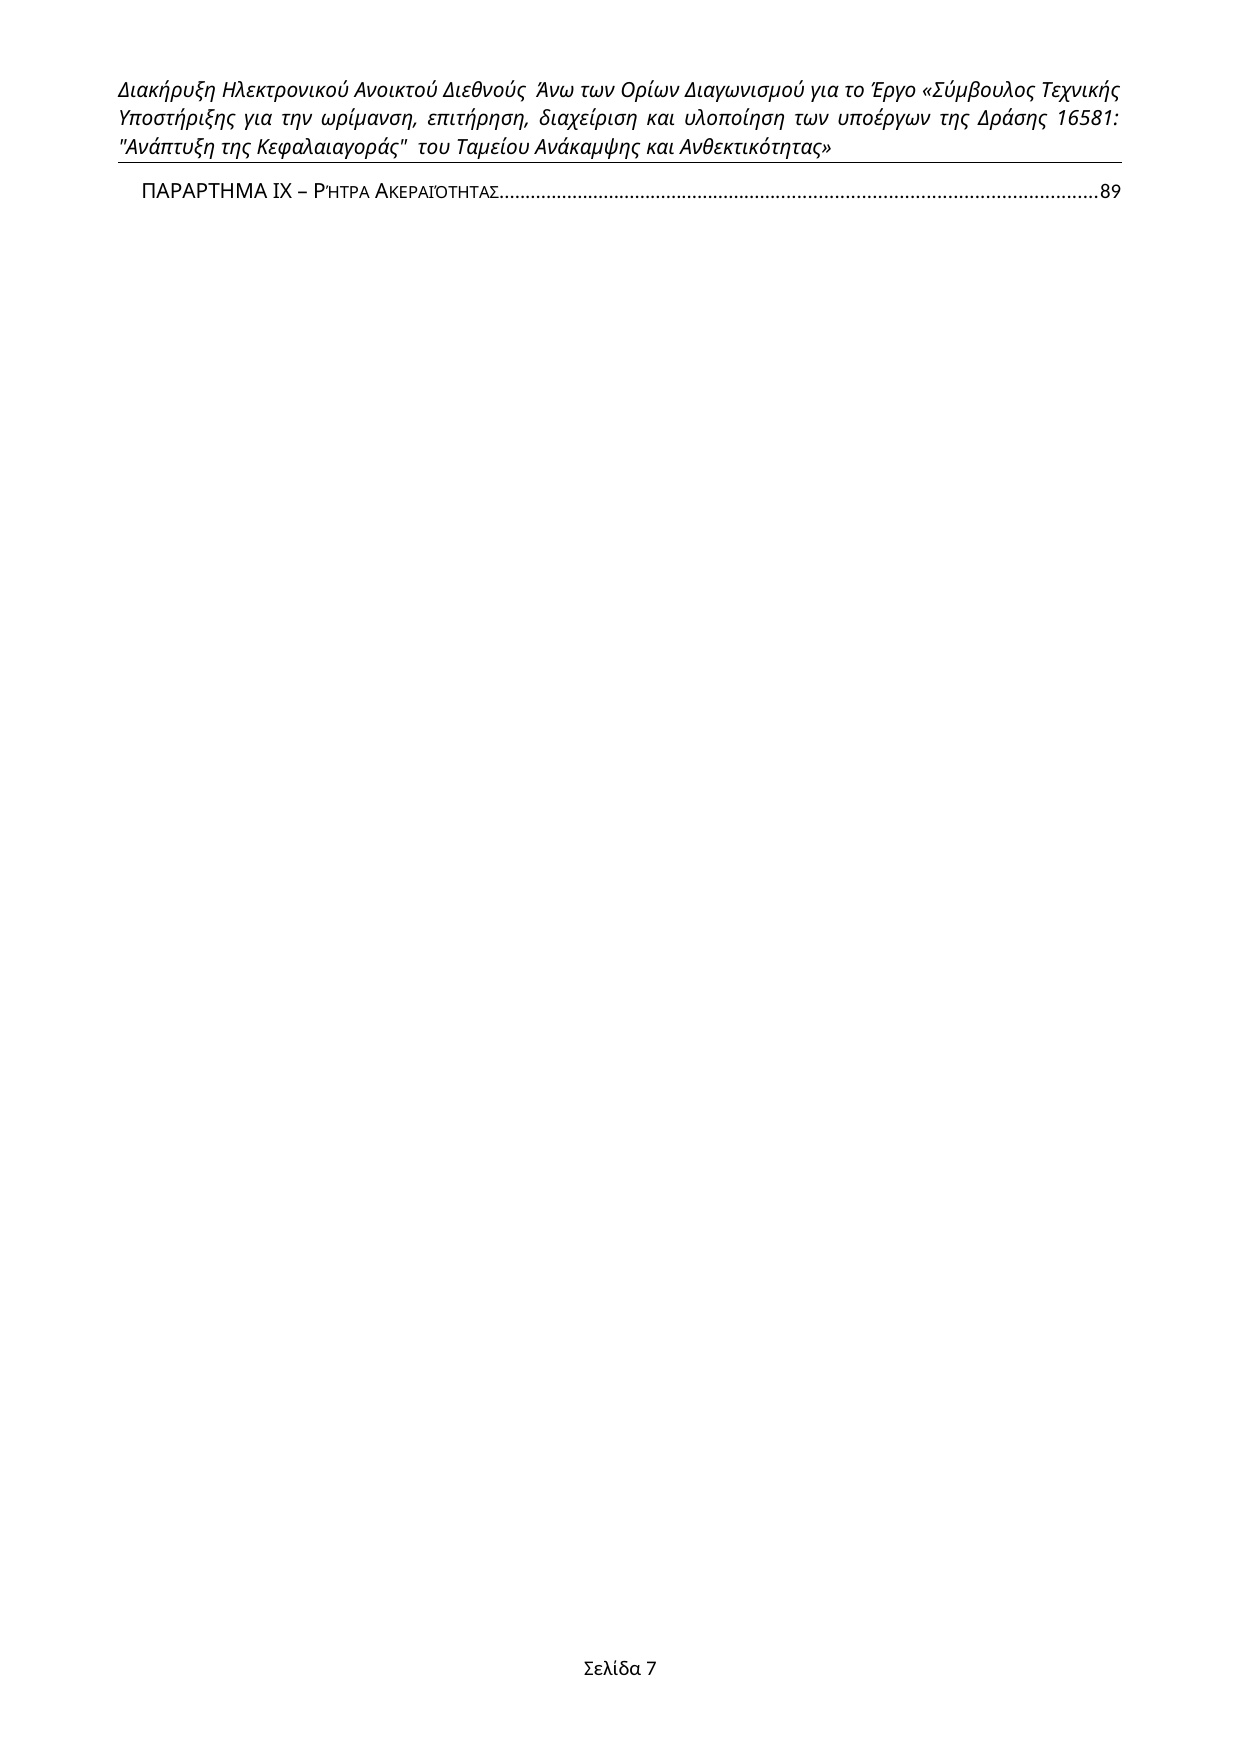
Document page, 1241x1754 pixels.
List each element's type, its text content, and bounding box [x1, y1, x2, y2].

text ΠΑΡΑΡΤΗΜΑ IX – Ρήτρα Ακεραιότητας 89 [141, 176, 1122, 204]
